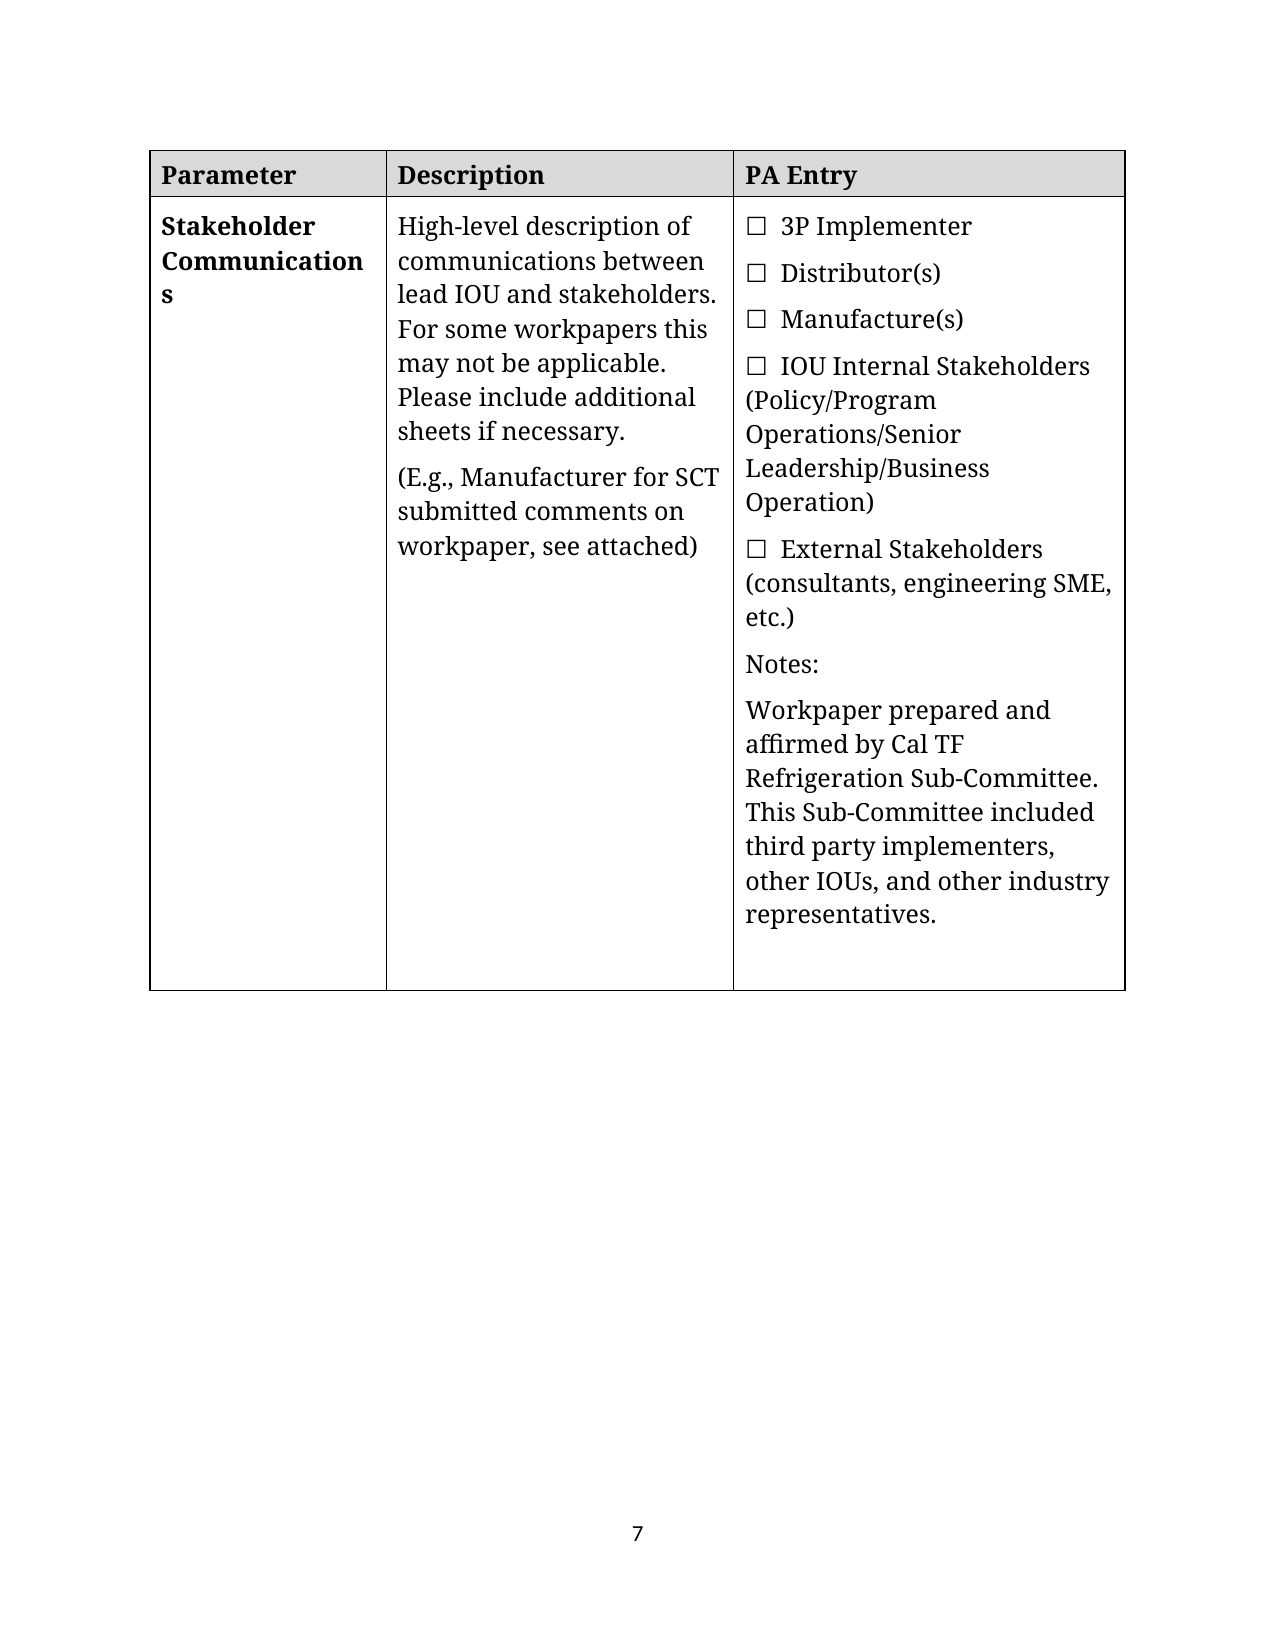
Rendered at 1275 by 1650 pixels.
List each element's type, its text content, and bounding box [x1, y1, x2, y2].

table_cell High-level description of communications between lead IOU and stakeholders. For some workpapers this may not be applicable. Please include additional sheets if necessary. (E.g., Manufacturer for SCT submitted comments on workpaper, see attached) [387, 197, 733, 990]
table_header PA Entry [734, 151, 1124, 196]
table_cell 3P Implementer Distributor(s) Manufacture(s) IOU Internal Stakeholders (Policy/Program Operations/Senior Leadership/Business Operation) External Stakeholders (consultants, engineering SME, etc.) Notes: Workpaper prepared and affirmed by Cal TF Refrigeration Sub-Committee. This Sub-Committee included third party implementers, other IOUs, and other industry representatives. [734, 197, 1124, 990]
table_header Parameter [151, 151, 386, 196]
table_header Description [387, 151, 733, 196]
table_cell Stakeholder Communications [151, 197, 386, 990]
